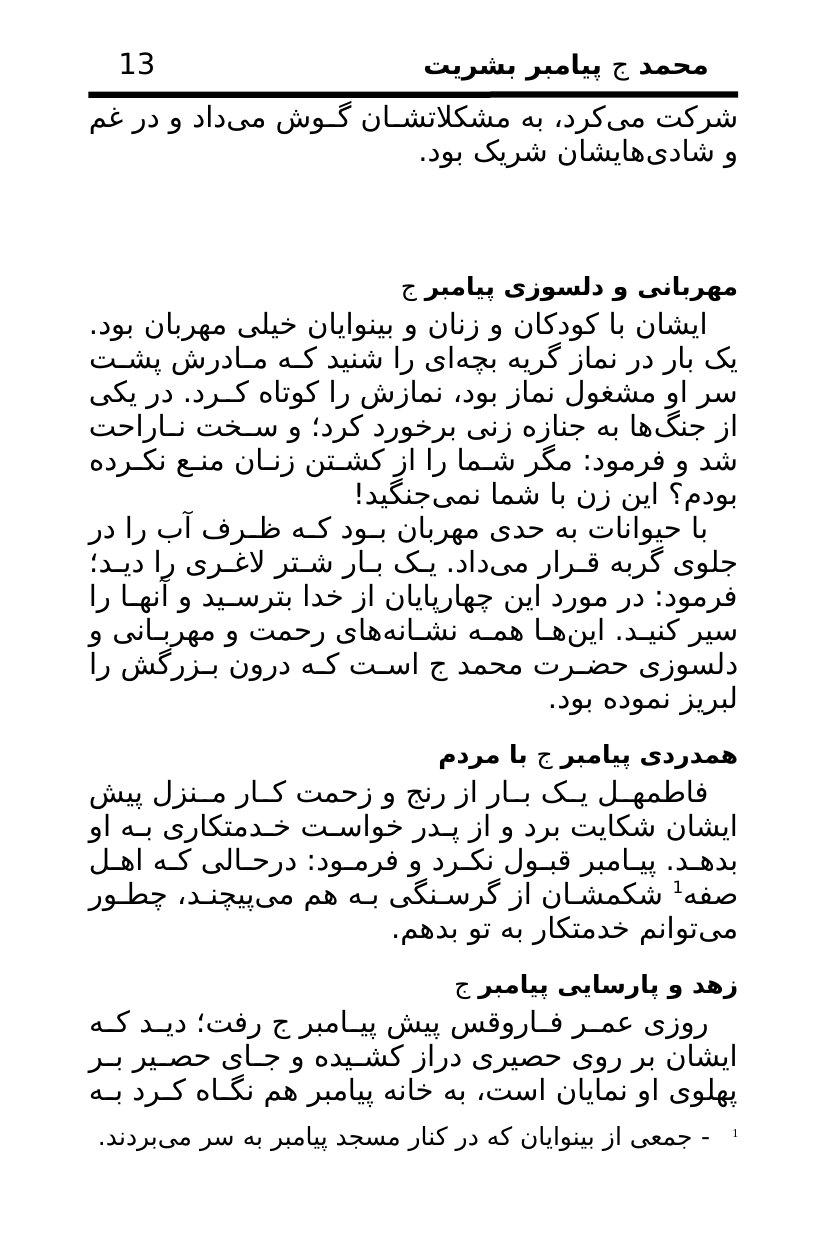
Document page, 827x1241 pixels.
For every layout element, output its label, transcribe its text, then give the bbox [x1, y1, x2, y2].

text فاطمهل یک بار از رنج و زحمت کار منزل پیش ایشان شکایت برد و از پدر خواست خدمتکاری به او بدهد. پیامبر قبول نکرد و فرمود: درحالی که اهل صفه شکمشان از گرسنگی به هم می‌پیچند، چطور می‌توانم خدمتکار به تو بدهم. [89, 776, 738, 945]
text مهربانی و دلسوزی پیامبر ج [89, 272, 738, 301]
text با حیوانات به حدی مهربان بود که ظرف آب را در جلوی گربه قرار می‌داد. یک بار شتر لاغری را دید؛ فرمود: در مورد این چهارپایان از خدا بترسید و آنها را سیر کنید. این‌ها همه نشانه‌های رحمت و مهربانی و دلسوزی حضرت محمد ج است که درون بزرگش را لبریز نموده بود. [89, 511, 738, 715]
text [89, 100, 738, 168]
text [89, 1006, 738, 1108]
text ایشان با کودکان و زنان و بینوایان خیلی مهربان بود. یک بار در نماز گریه بچه‌ای را شنید که مادرش پشت سر او مشغول نماز بود، نمازش را کوتاه کرد. در یکی از جنگ‌ها به جنازه زنی برخورد کرد؛ و سخت ناراحت شد و فرمود: مگر شما را از کشتن زنان منع نکرده بودم؟ این زن با شما نمی‌جنگید! [89, 308, 738, 511]
text همدردی پیامبر ج با مردم [89, 740, 738, 769]
text زهد و پارسایی پیامبر ج [89, 970, 738, 999]
